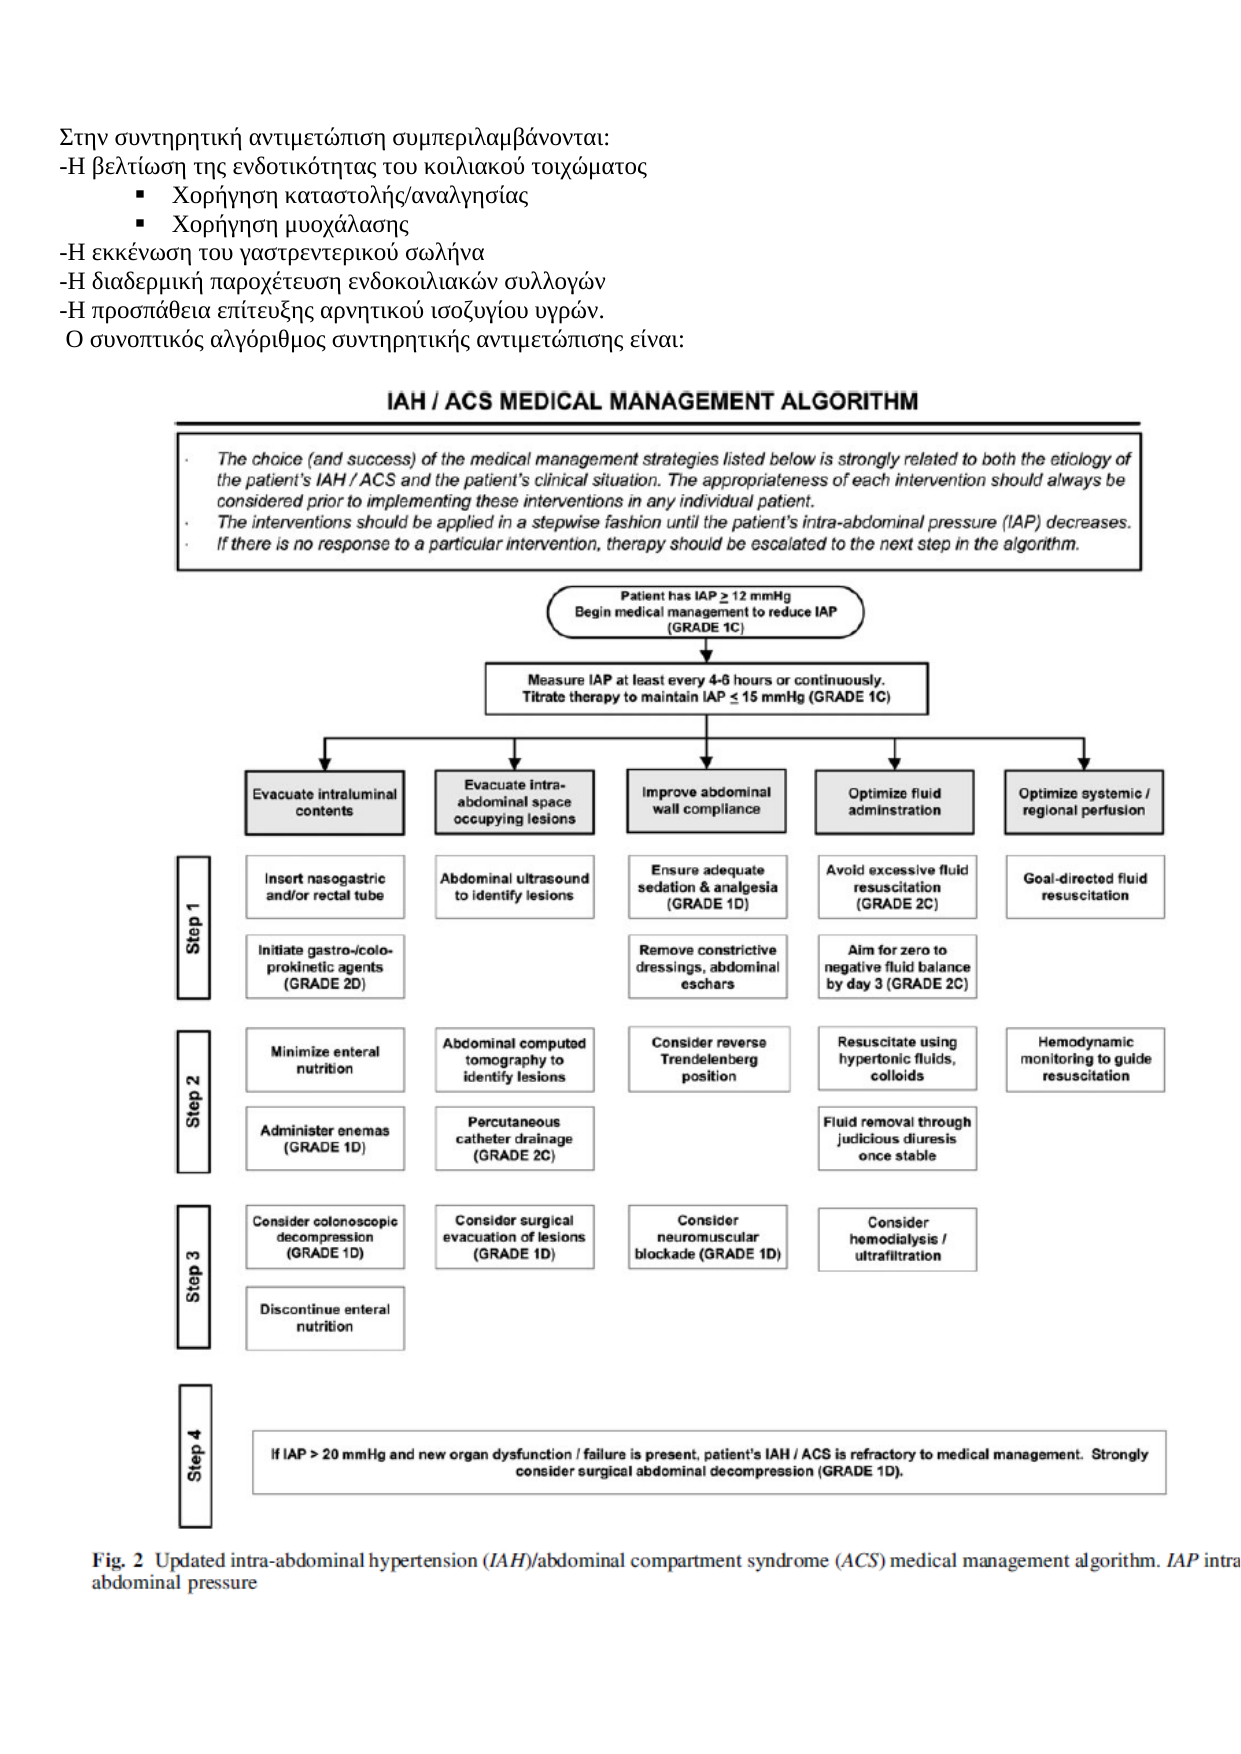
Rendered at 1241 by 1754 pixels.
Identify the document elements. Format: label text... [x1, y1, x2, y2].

text -Η βελτίωση της ενδοτικότητας του κοιλιακού τοιχώματος [59, 151, 1196, 180]
text -Η προσπάθεια επίτευξης αρνητικού ισοζυγίου υγρών. [59, 295, 1196, 324]
text -Η εκκένωση του γαστρεντερικού σωλήνα [59, 237, 1196, 266]
list Χορήγηση μυοχάλασης [134, 209, 1196, 237]
list Χορήγηση καταστολής/αναλγησίας [134, 180, 1196, 209]
text Ο συνοπτικός αλγόριθμος συντηρητικής αντιμετώπισης είναι: [59, 324, 1196, 352]
text Στην συντηρητική αντιμετώπιση συμπεριλαμβάνονται: [59, 122, 1196, 151]
text -Η διαδερμική παροχέτευση ενδοκοιλιακών συλλογών [59, 266, 1196, 295]
